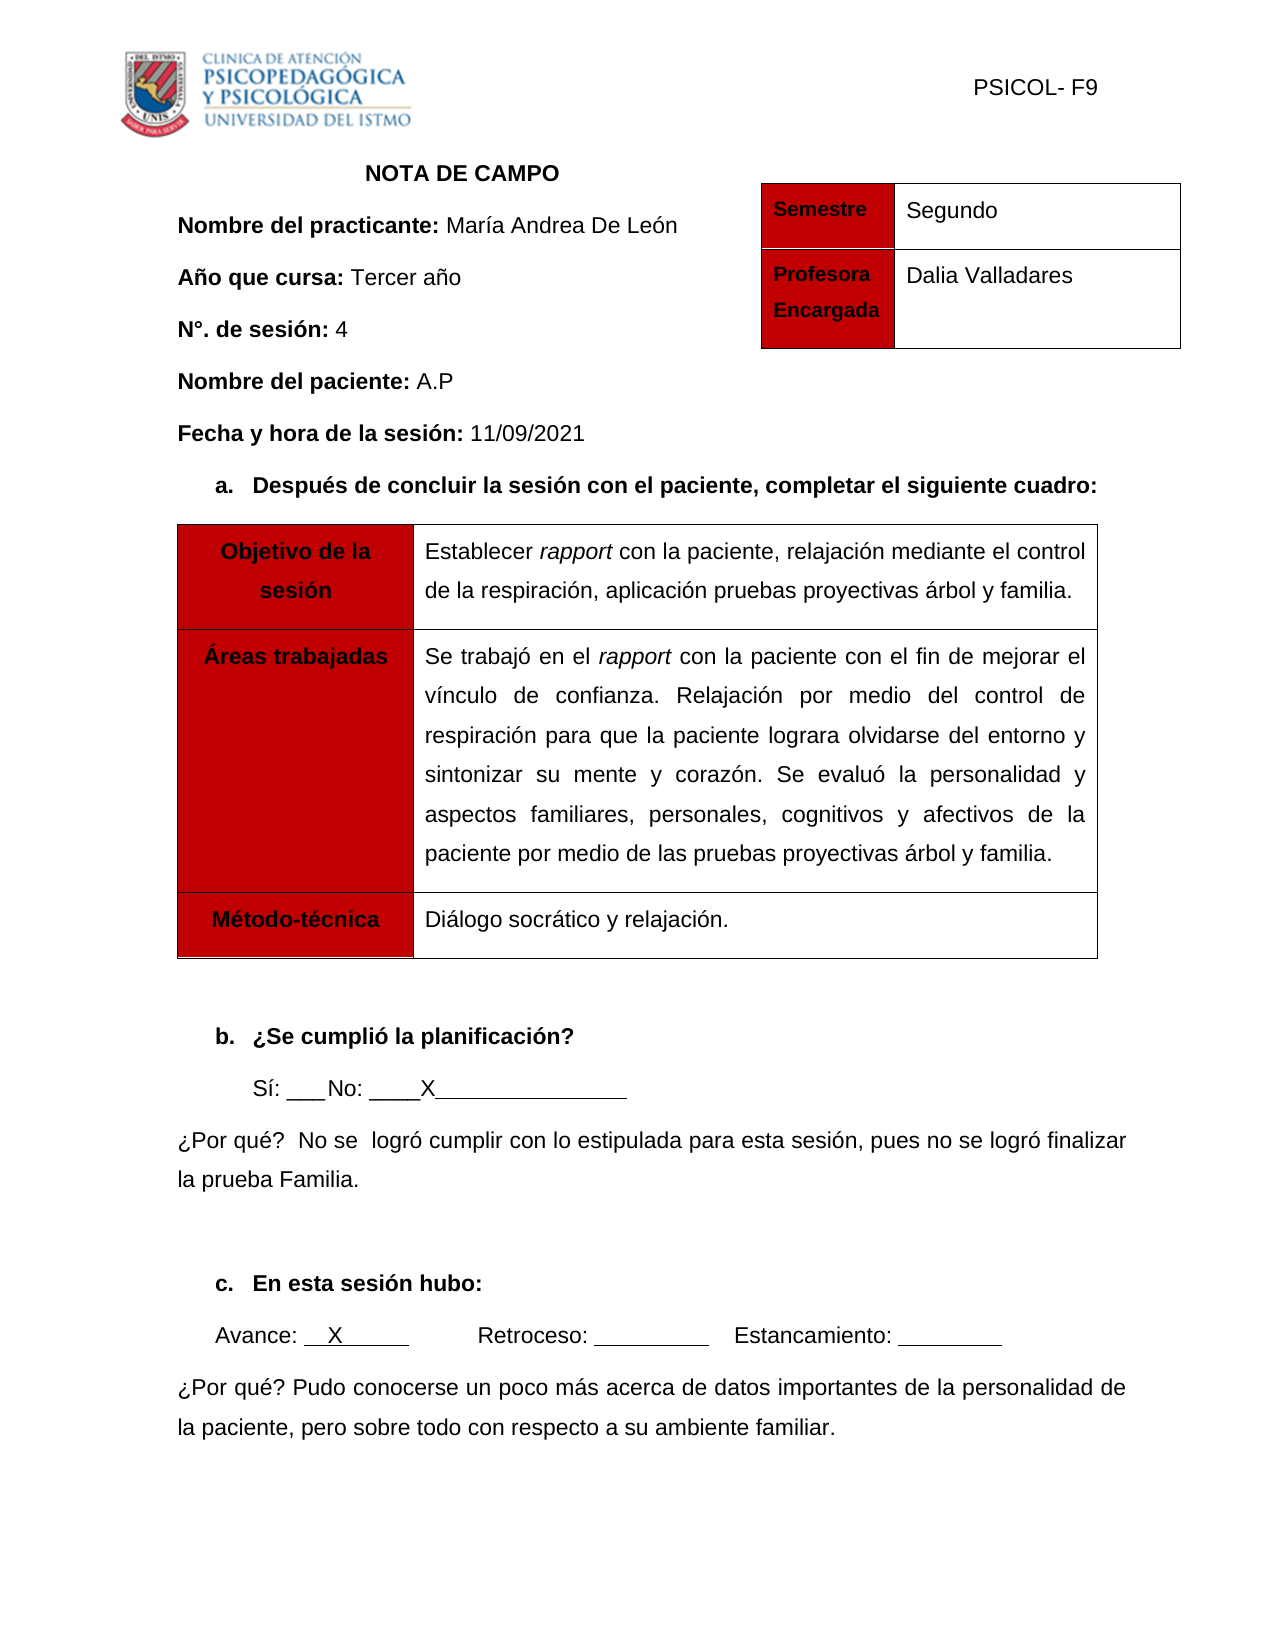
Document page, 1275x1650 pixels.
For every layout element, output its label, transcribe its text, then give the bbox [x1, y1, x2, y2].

list ¿Se cumplió la planificación? [215, 1023, 1127, 1049]
text Sí: ___ No: ____X [252, 1075, 1127, 1101]
table_cell Método-técnica [178, 893, 413, 957]
picture [65, 20, 437, 148]
text Nombre del practicante: María Andrea De León [177, 212, 761, 238]
table_cell Se trabajó en el rapport con la paciente con el fin de mejorar el vínculo de confianza. Relajación por medio del control de respiración para que la paciente lograra olvidarse del entorno y sintonizar su mente y corazón. Se evaluó la personalidad y aspectos familiares, personales, cognitivos y afectivos de la paciente por medio de las pruebas proyectivas árbol y familia. [414, 630, 1097, 892]
table_cell Dalia Valladares [895, 250, 1180, 348]
text Nombre del paciente: A.P [177, 368, 1127, 394]
text ¿Por qué? No se logró cumplir con lo estipulada para esta sesión, pues no se logró finalizar la prueba Familia. [177, 1127, 1127, 1193]
table_cell Profesora Encargada [762, 250, 894, 348]
table_header Segundo [895, 184, 1180, 248]
table_cell Áreas trabajadas [178, 630, 413, 892]
list Después de concluir la sesión con el paciente, completar el siguiente cuadro: [215, 472, 1127, 498]
table_header Semestre [762, 184, 894, 248]
text N°. de sesión: 4 [177, 316, 761, 342]
list En esta sesión hubo: [215, 1270, 1127, 1297]
text Avance: X Retroceso: Estancamiento: [215, 1322, 1127, 1349]
table_header Objetivo de la sesión [178, 525, 413, 629]
table_header Establecer rapport con la paciente, relajación mediante el control de la respiración, aplicación pruebas proyectivas árbol y familia. [414, 525, 1097, 629]
text Año que cursa: Tercer año [177, 264, 761, 291]
text ¿Por qué? Pudo conocerse un poco más acerca de datos importantes de la personalidad de la paciente, pero sobre todo con respecto a su ambiente familiar. [177, 1374, 1127, 1440]
text Fecha y hora de la sesión: 11/09/2021 [177, 420, 1127, 446]
table_cell Diálogo socrático y relajación. [414, 893, 1097, 957]
text NOTA DE CAMPO [177, 160, 1127, 187]
